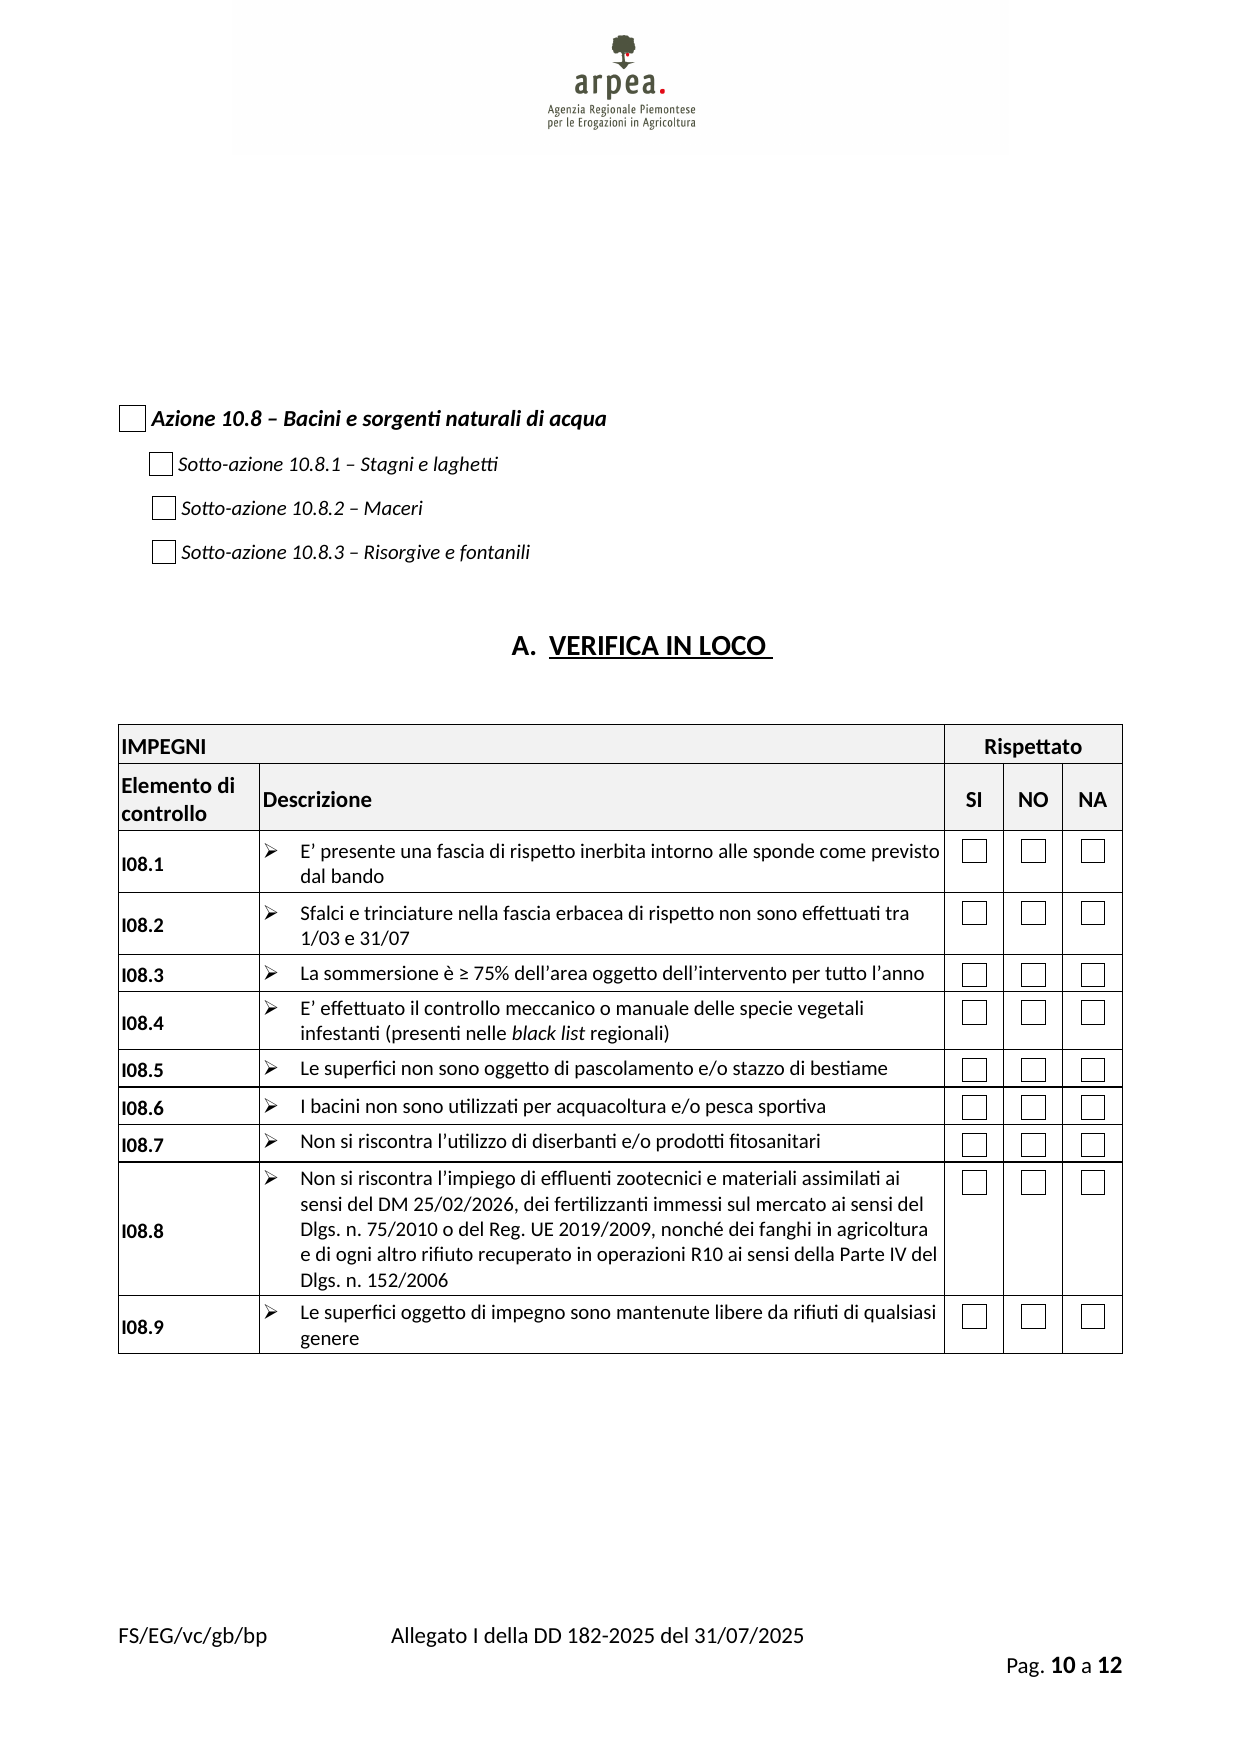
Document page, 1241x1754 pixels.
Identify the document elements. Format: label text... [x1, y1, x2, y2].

table_cell [945, 1296, 1003, 1353]
table_cell [945, 1088, 1003, 1124]
table_cell Non si riscontra l’impiego di effluenti zootecnici e materiali assimilati ai sensi del DM 25/02/2026, dei fertilizzanti immessi sul mercato ai sensi del Dlgs. n. 75/2010 o del Reg. UE 2019/2009, nonché dei fanghi in agricoltura e di ogni altro rifiuto recuperato in operazioni R10 ai sensi della Parte IV del Dlgs. n. 152/2006 [260, 1163, 944, 1295]
table_cell SI [945, 764, 1003, 830]
text Sotto-azione 10.8.2 – Maceri [118, 495, 1122, 520]
table_cell NO [1004, 764, 1062, 830]
table_cell Le superfici oggetto di impegno sono mantenute libere da rifiuti di qualsiasi genere [260, 1296, 944, 1353]
table_cell [1063, 1050, 1122, 1086]
table_cell Non si riscontra l’utilizzo di diserbanti e/o prodotti fitosanitari [260, 1125, 944, 1161]
table_cell I08.5 [119, 1050, 259, 1086]
table_cell [945, 1125, 1003, 1161]
table_cell E’ effettuato il controllo meccanico o manuale delle specie vegetali infestanti (presenti nelle black list regionali) [260, 992, 944, 1049]
table_cell [1004, 1088, 1062, 1124]
table_cell I08.7 [119, 1125, 259, 1161]
table_cell [945, 992, 1003, 1049]
table_cell [1063, 992, 1122, 1049]
table_cell [1004, 992, 1062, 1049]
table_cell NA [1063, 764, 1122, 830]
text Azione 10.8 – Bacini e sorgenti naturali di acqua [118, 404, 1122, 432]
table_cell [1063, 831, 1122, 892]
table_cell La sommersione è ≥ 75% dell’area oggetto dell’intervento per tutto l’anno [260, 955, 944, 991]
table_cell [1004, 1050, 1062, 1086]
table_cell [1004, 893, 1062, 954]
table_header IMPEGNI [119, 725, 944, 763]
table_cell [945, 831, 1003, 892]
table_cell [1063, 955, 1122, 991]
table_cell [1063, 1163, 1122, 1295]
table_cell [1063, 1125, 1122, 1161]
table_cell [1004, 1163, 1062, 1295]
table_cell Elemento di controllo [119, 764, 259, 830]
table_cell [945, 893, 1003, 954]
table_cell [945, 1163, 1003, 1295]
table_cell Sfalci e trinciature nella fascia erbacea di rispetto non sono effettuati tra 1/03 e 31/07 [260, 893, 944, 954]
table_cell I08.3 [119, 955, 259, 991]
table_cell [945, 955, 1003, 991]
text Sotto-azione 10.8.3 – Risorgive e fontanili [118, 539, 1122, 564]
table_cell E’ presente una fascia di rispetto inerbita intorno alle sponde come previsto dal bando [260, 831, 944, 892]
table_cell [1004, 831, 1062, 892]
table_cell I08.9 [119, 1296, 259, 1353]
table_cell [945, 1050, 1003, 1086]
table_cell I08.1 [119, 831, 259, 892]
table_cell Descrizione [260, 764, 944, 830]
table_cell Le superfici non sono oggetto di pascolamento e/o stazzo di bestiame [260, 1050, 944, 1086]
table_cell I08.8 [119, 1163, 259, 1295]
text Sotto-azione 10.8.1 – Stagni e laghetti [118, 451, 1122, 476]
table_cell I08.2 [119, 893, 259, 954]
table_cell I08.4 [119, 992, 259, 1049]
table_cell I08.6 [119, 1088, 259, 1124]
table_cell [1063, 1296, 1122, 1353]
table_cell I bacini non sono utilizzati per acquacoltura e/o pesca sportiva [260, 1088, 944, 1124]
picture [231, 0, 1009, 155]
table_cell [1004, 1125, 1062, 1161]
list VERIFICA IN LOCO [156, 627, 1122, 663]
table_cell [1004, 955, 1062, 991]
table_cell [1004, 1296, 1062, 1353]
table_header Rispettato [945, 725, 1122, 763]
table_cell [1063, 1088, 1122, 1124]
table_cell [1063, 893, 1122, 954]
